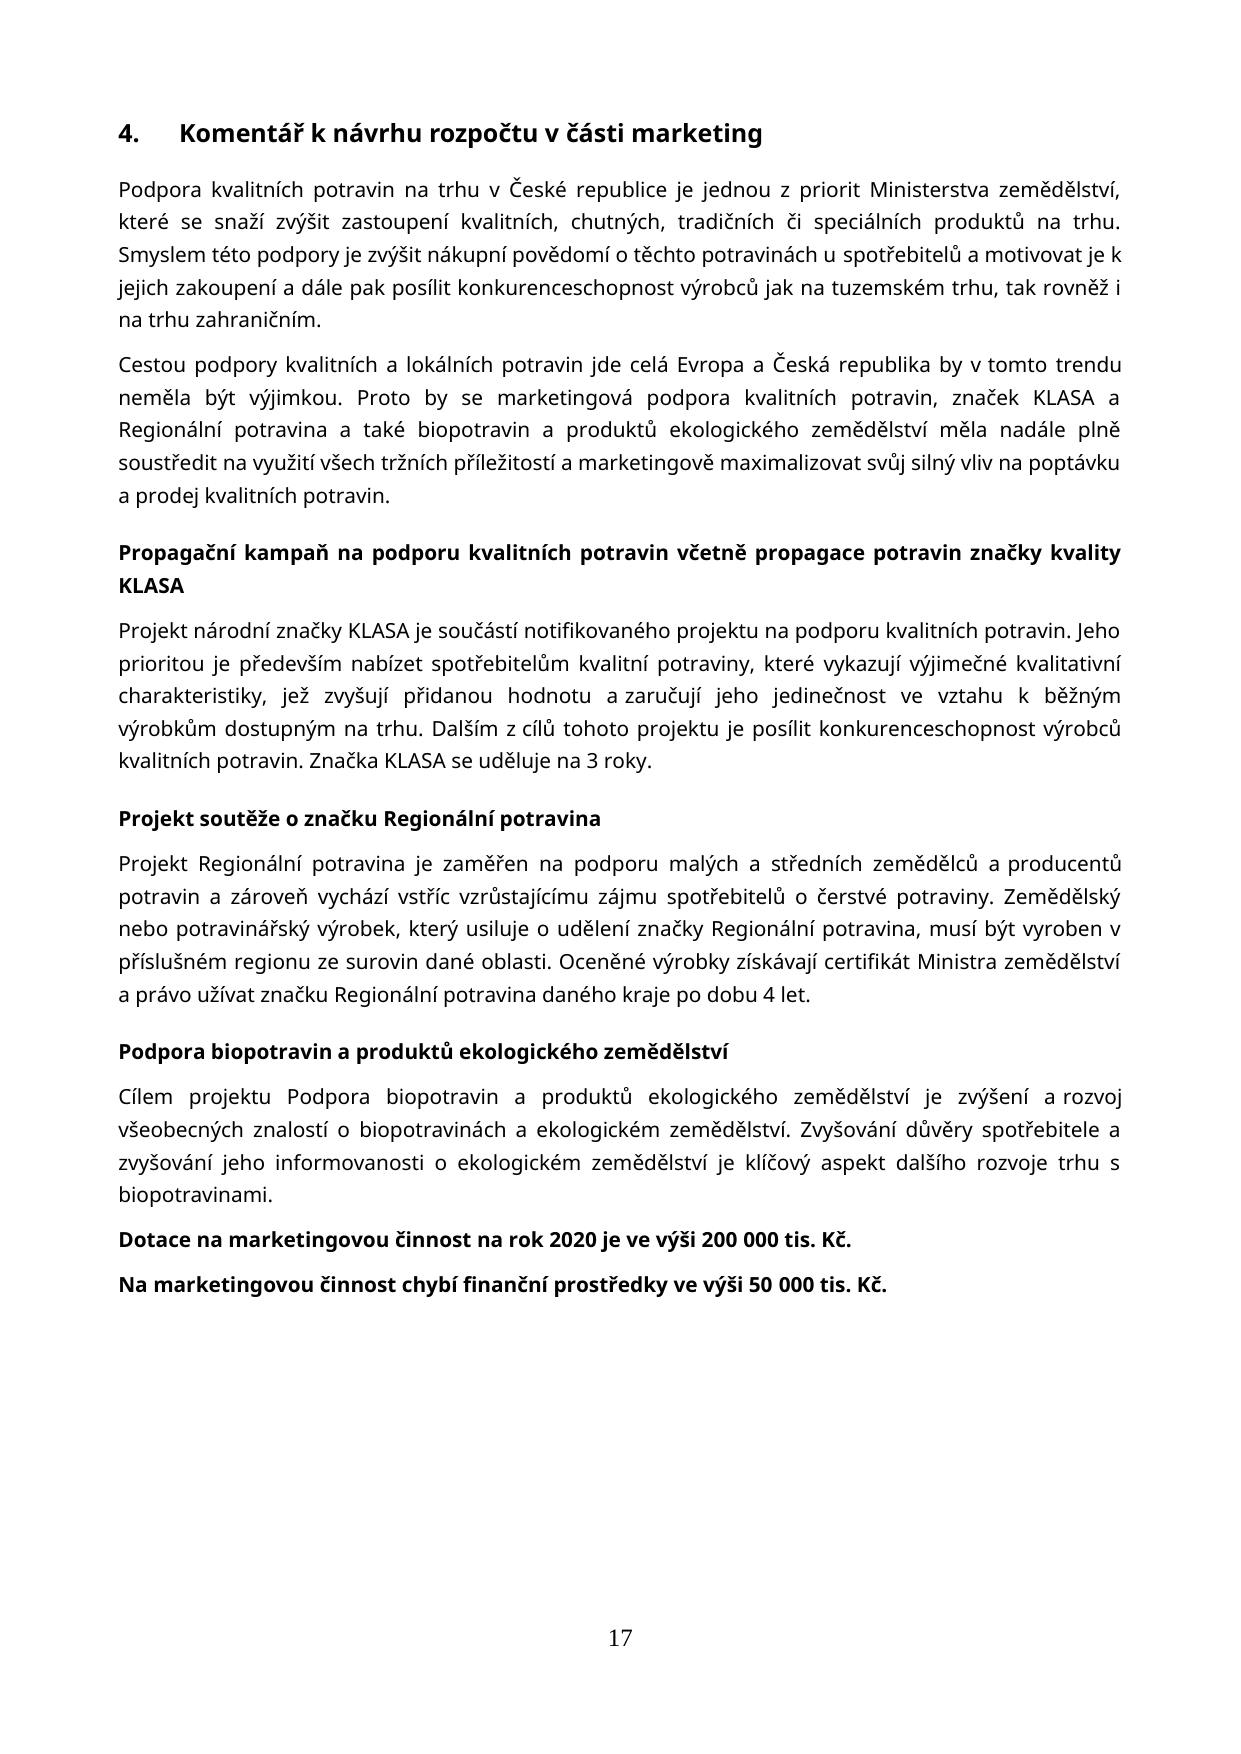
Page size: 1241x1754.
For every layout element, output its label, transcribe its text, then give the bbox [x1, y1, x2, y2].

text Na marketingovou činnost chybí finanční prostředky ve výši 50 000 tis. Kč. [118, 1270, 1122, 1299]
text Projekt Regionální potravina je zaměřen na podporu malých a středních zemědělců a producentů potravin a zároveň vychází vstříc vzrůstajícímu zájmu spotřebitelů o čerstvé potraviny. Zemědělský nebo potravinářský výrobek, který usiluje o udělení značky Regionální potravina, musí být vyroben v příslušném regionu ze surovin dané oblasti. Oceněné výrobky získávají certifikát Ministra zemědělství a právo užívat značku Regionální potravina daného kraje po dobu 4 let. [118, 849, 1122, 1008]
subtitle Podpora biopotravin a produktů ekologického zemědělství [118, 1037, 1122, 1066]
text Projekt národní značky KLASA je součástí notifikovaného projektu na podporu kvalitních potravin. Jeho prioritou je především nabízet spotřebitelům kvalitní potraviny, které vykazují výjimečné kvalitativní charakteristiky, jež zvyšují přidanou hodnotu a zaručují jeho jedinečnost ve vztahu k běžným výrobkům dostupným na trhu. Dalším z cílů tohoto projektu je posílit konkurenceschopnost výrobců kvalitních potravin. Značka KLASA se uděluje na 3 roky. [118, 616, 1122, 775]
text Cílem projektu Podpora biopotravin a produktů ekologického zemědělství je zvýšení a rozvoj všeobecných znalostí o biopotravinách a ekologickém zemědělství. Zvyšování důvěry spotřebitele a zvyšování jeho informovanosti o ekologickém zemědělství je klíčový aspekt dalšího rozvoje trhu s biopotravinami. [118, 1082, 1122, 1209]
text Dotace na marketingovou činnost na rok 2020 je ve výši 200 000 tis. Kč. [118, 1225, 1122, 1254]
text Podpora kvalitních potravin na trhu v České republice je jednou z priorit Ministerstva zemědělství, které se snaží zvýšit zastoupení kvalitních, chutných, tradičních či speciálních produktů na trhu. Smyslem této podpory je zvýšit nákupní povědomí o těchto potravinách u spotřebitelů a motivovat je k jejich zakoupení a dále pak posílit konkurenceschopnost výrobců jak na tuzemském trhu, tak rovněž i na trhu zahraničním. [118, 175, 1122, 334]
text Cestou podpory kvalitních a lokálních potravin jde celá Evropa a Česká republika by v tomto trendu neměla být výjimkou. Proto by se marketingová podpora kvalitních potravin, značek KLASA a Regionální potravina a také biopotravin a produktů ekologického zemědělství měla nadále plně soustředit na využití všech tržních příležitostí a marketingově maximalizovat svůj silný vliv na poptávku a prodej kvalitních potravin. [118, 350, 1122, 509]
subtitle Propagační kampaň na podporu kvalitních potravin včetně propagace potravin značky kvality KLASA [118, 538, 1122, 599]
subtitle Komentář k návrhu rozpočtu v části marketing [118, 116, 1122, 150]
subtitle Projekt soutěže o značku Regionální potravina [118, 804, 1122, 833]
